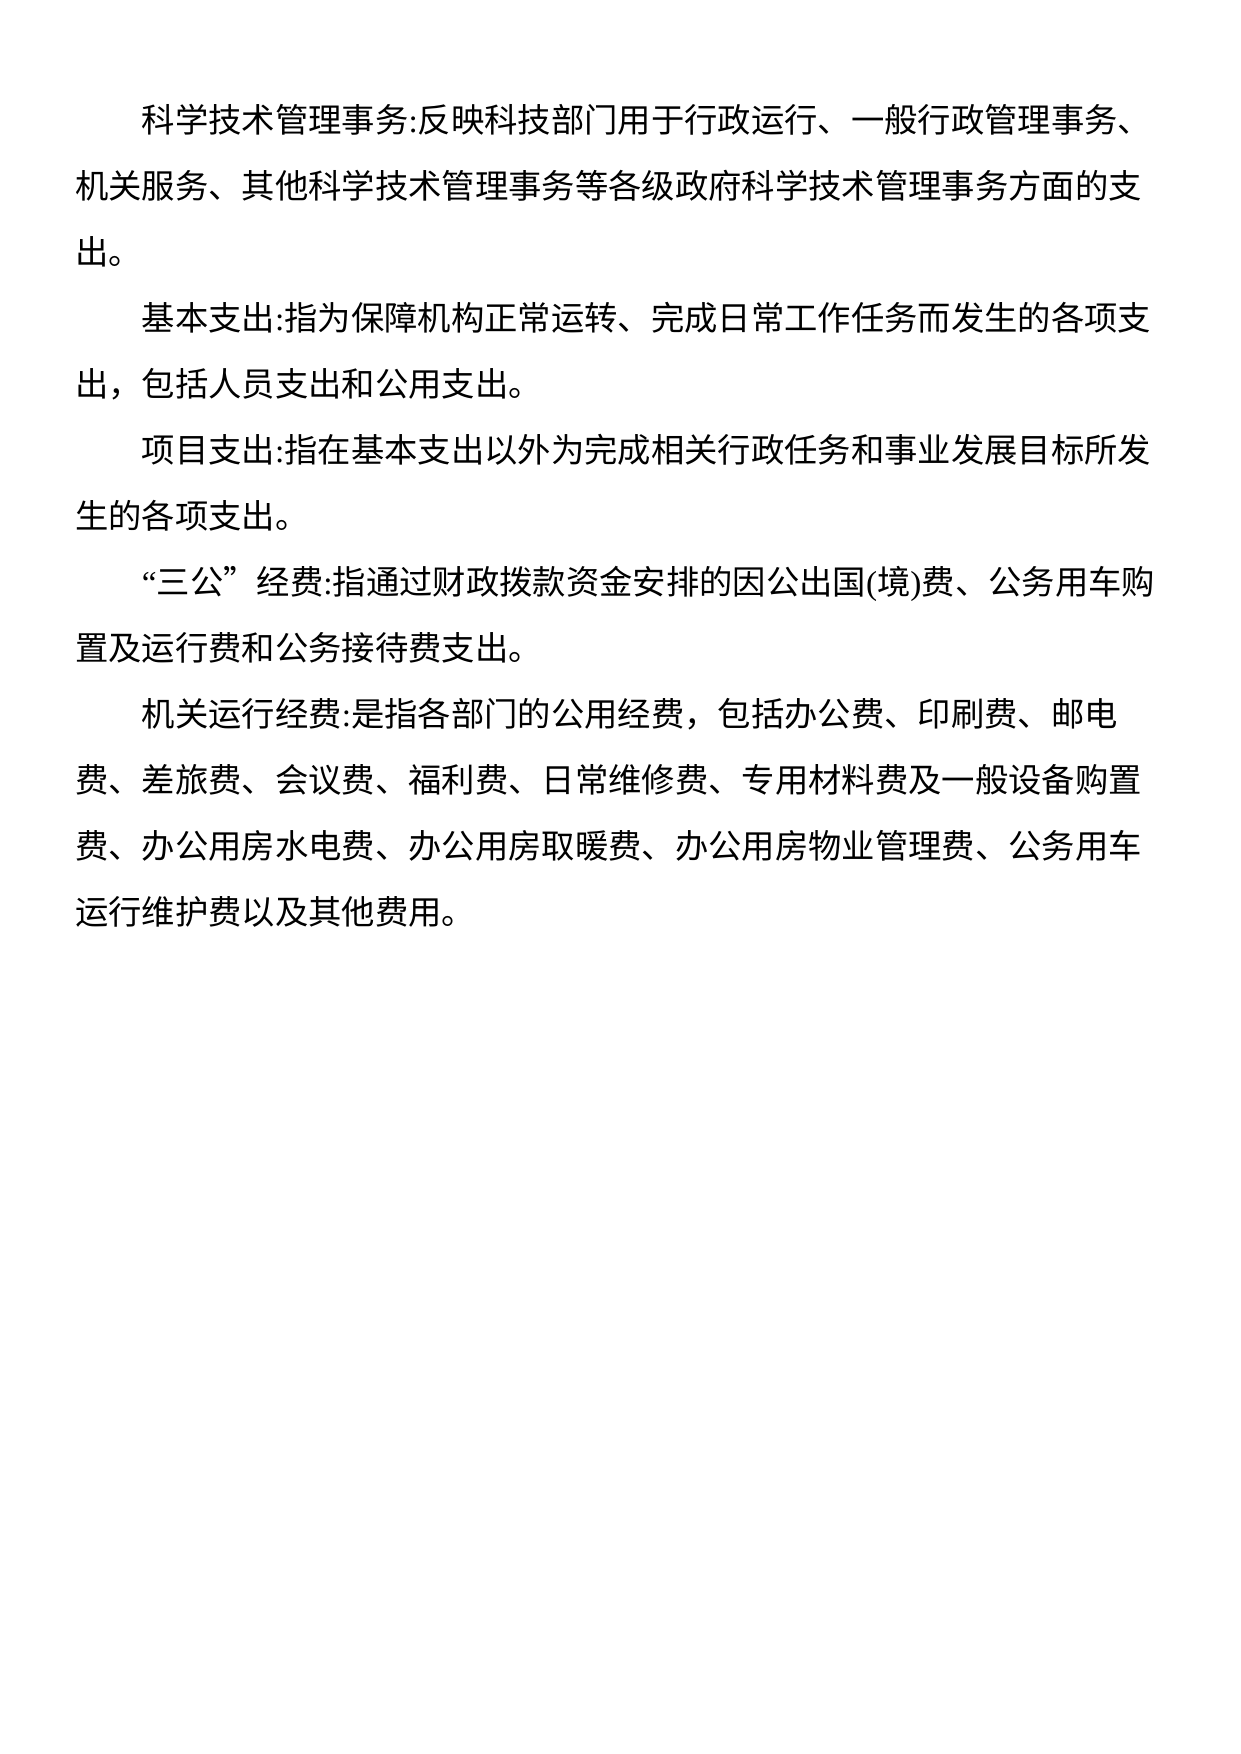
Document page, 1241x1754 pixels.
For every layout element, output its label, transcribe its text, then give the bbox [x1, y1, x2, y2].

text 基本支出:指为保障机构正常运转、完成日常工作任务而发生的各项支出，包括人员支出和公用支出。 [75, 283, 1165, 415]
text 机关运行经费:是指各部门的公用经费，包括办公费、印刷费、邮电费、差旅费、会议费、福利费、日常维修费、专用材料费及一般设备购置费、办公用房水电费、办公用房取暖费、办公用房物业管理费、公务用车运行维护费以及其他费用。 [75, 679, 1165, 943]
text 科学技术管理事务:反映科技部门用于行政运行、一般行政管理事务、机关服务、其他科学技术管理事务等各级政府科学技术管理事务方面的支出。 [75, 84, 1165, 283]
text 项目支出:指在基本支出以外为完成相关行政任务和事业发展目标所发生的各项支出。 [75, 415, 1165, 547]
text “三公”经费:指通过财政拨款资金安排的因公出国(境)费、公务用车购置及运行费和公务接待费支出。 [75, 547, 1165, 679]
